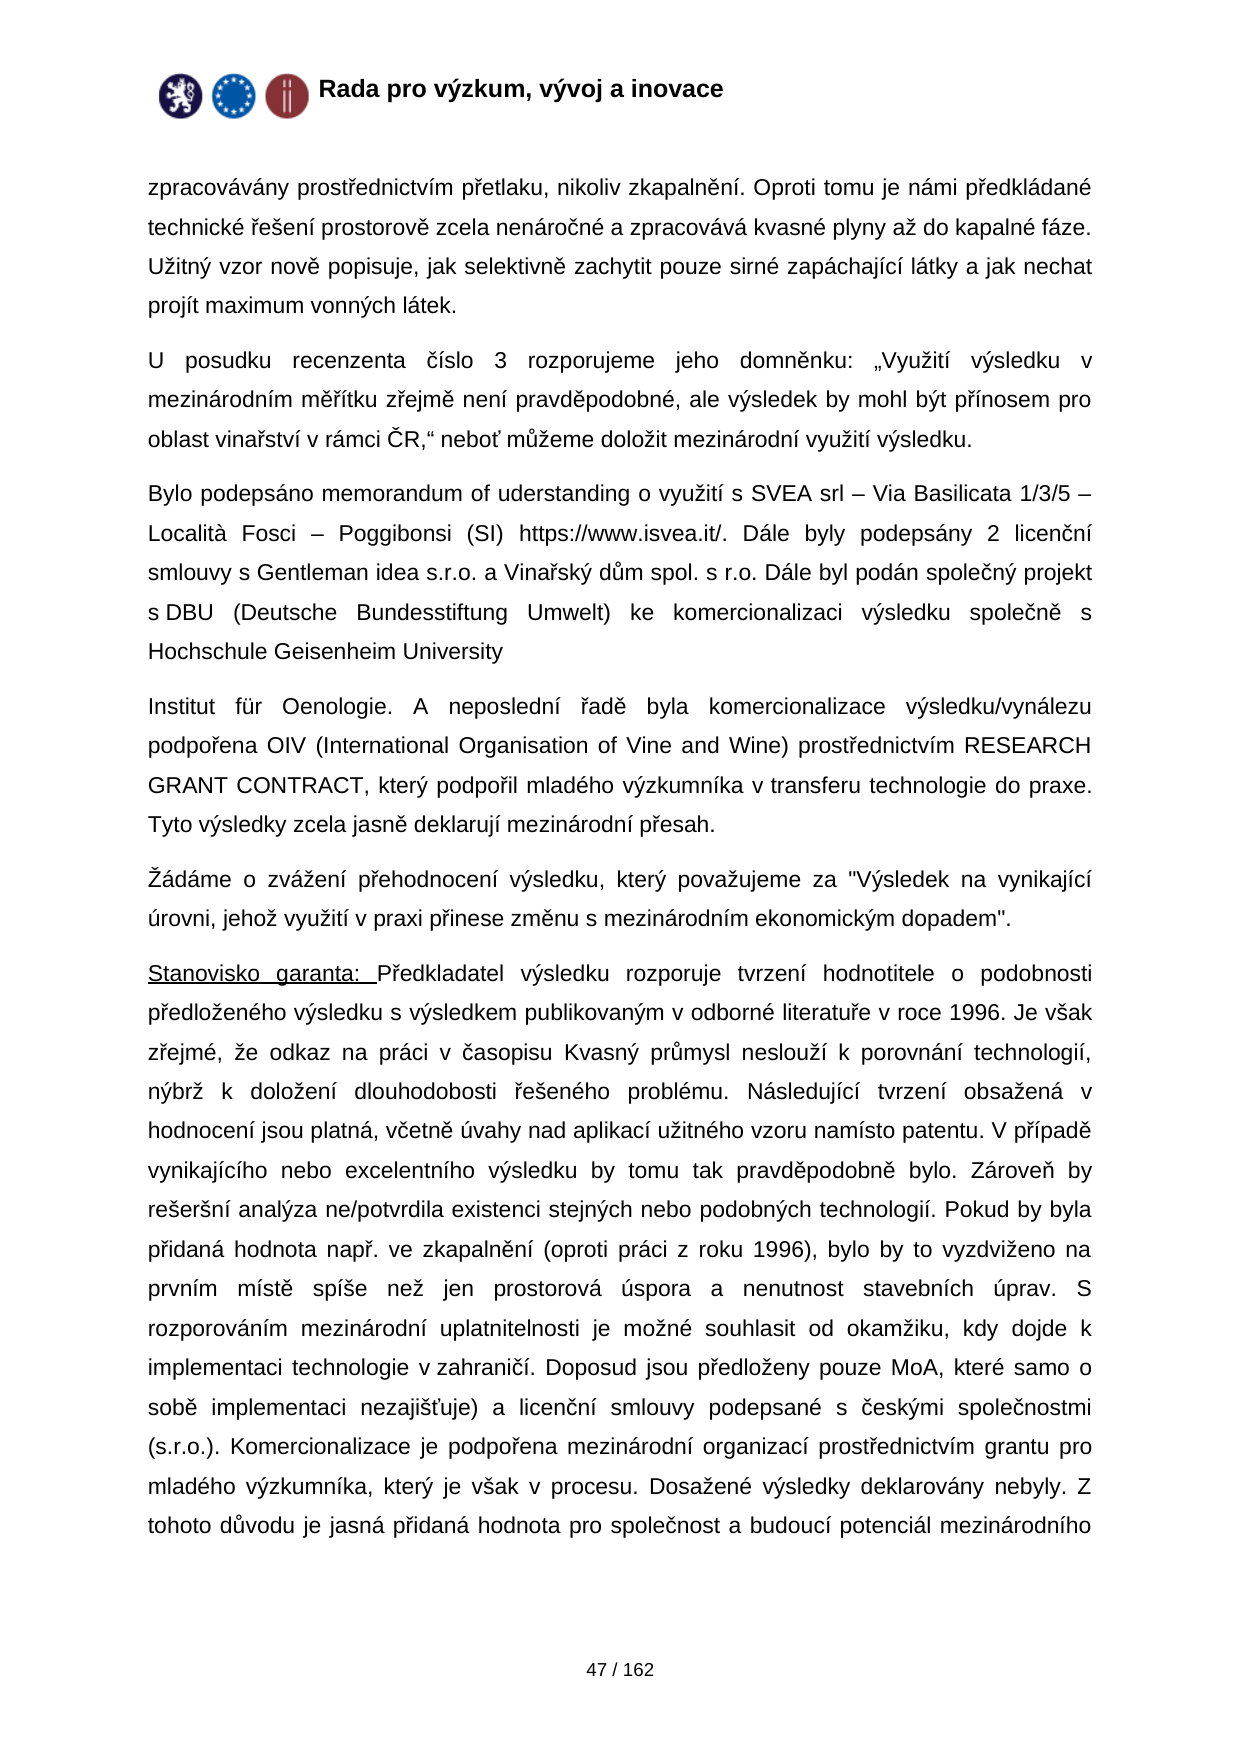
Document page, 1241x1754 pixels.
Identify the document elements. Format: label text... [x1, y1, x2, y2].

text Institut für Oenologie. A neposlední řadě byla komercionalizace výsledku/vynálezu podpořena OIV (International Organisation of Vine and Wine) prostřednictvím RESEARCH GRANT CONTRACT, který podpořil mladého výzkumníka v transferu technologie do praxe. Tyto výsledky zcela jasně deklarují mezinárodní přesah. [148, 693, 1093, 837]
text U posudku recenzenta číslo 3 rozporujeme jeho domněnku: „Využití výsledku v mezinárodním měřítku zřejmě není pravděpodobné, ale výsledek by mohl být přínosem pro oblast vinařství v rámci ČR,“ neboť můžeme doložit mezinárodní využití výsledku. [148, 347, 1093, 452]
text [148, 174, 1093, 319]
text Žádáme o zvážení přehodnocení výsledku, který považujeme za "Výsledek na vynikající úrovni, jehož využití v praxi přinese změnu s mezinárodním ekonomickým dopadem". [148, 866, 1093, 931]
picture [158, 73, 309, 120]
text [148, 959, 1093, 1539]
text Bylo podepsáno memorandum of uderstanding o využití s SVEA srl – Via Basilicata 1/3/5 – Località Fosci – Poggibonsi (SI) https://www.isvea.it/. Dále byly podepsány 2 licenční smlouvy s Gentleman idea s.r.o. a Vinařský dům spol. s r.o. Dále byl podán společný projekt s DBU (Deutsche Bundesstiftung Umwelt) ke komercionalizaci výsledku společně s Hochschule Geisenheim University [148, 480, 1093, 664]
